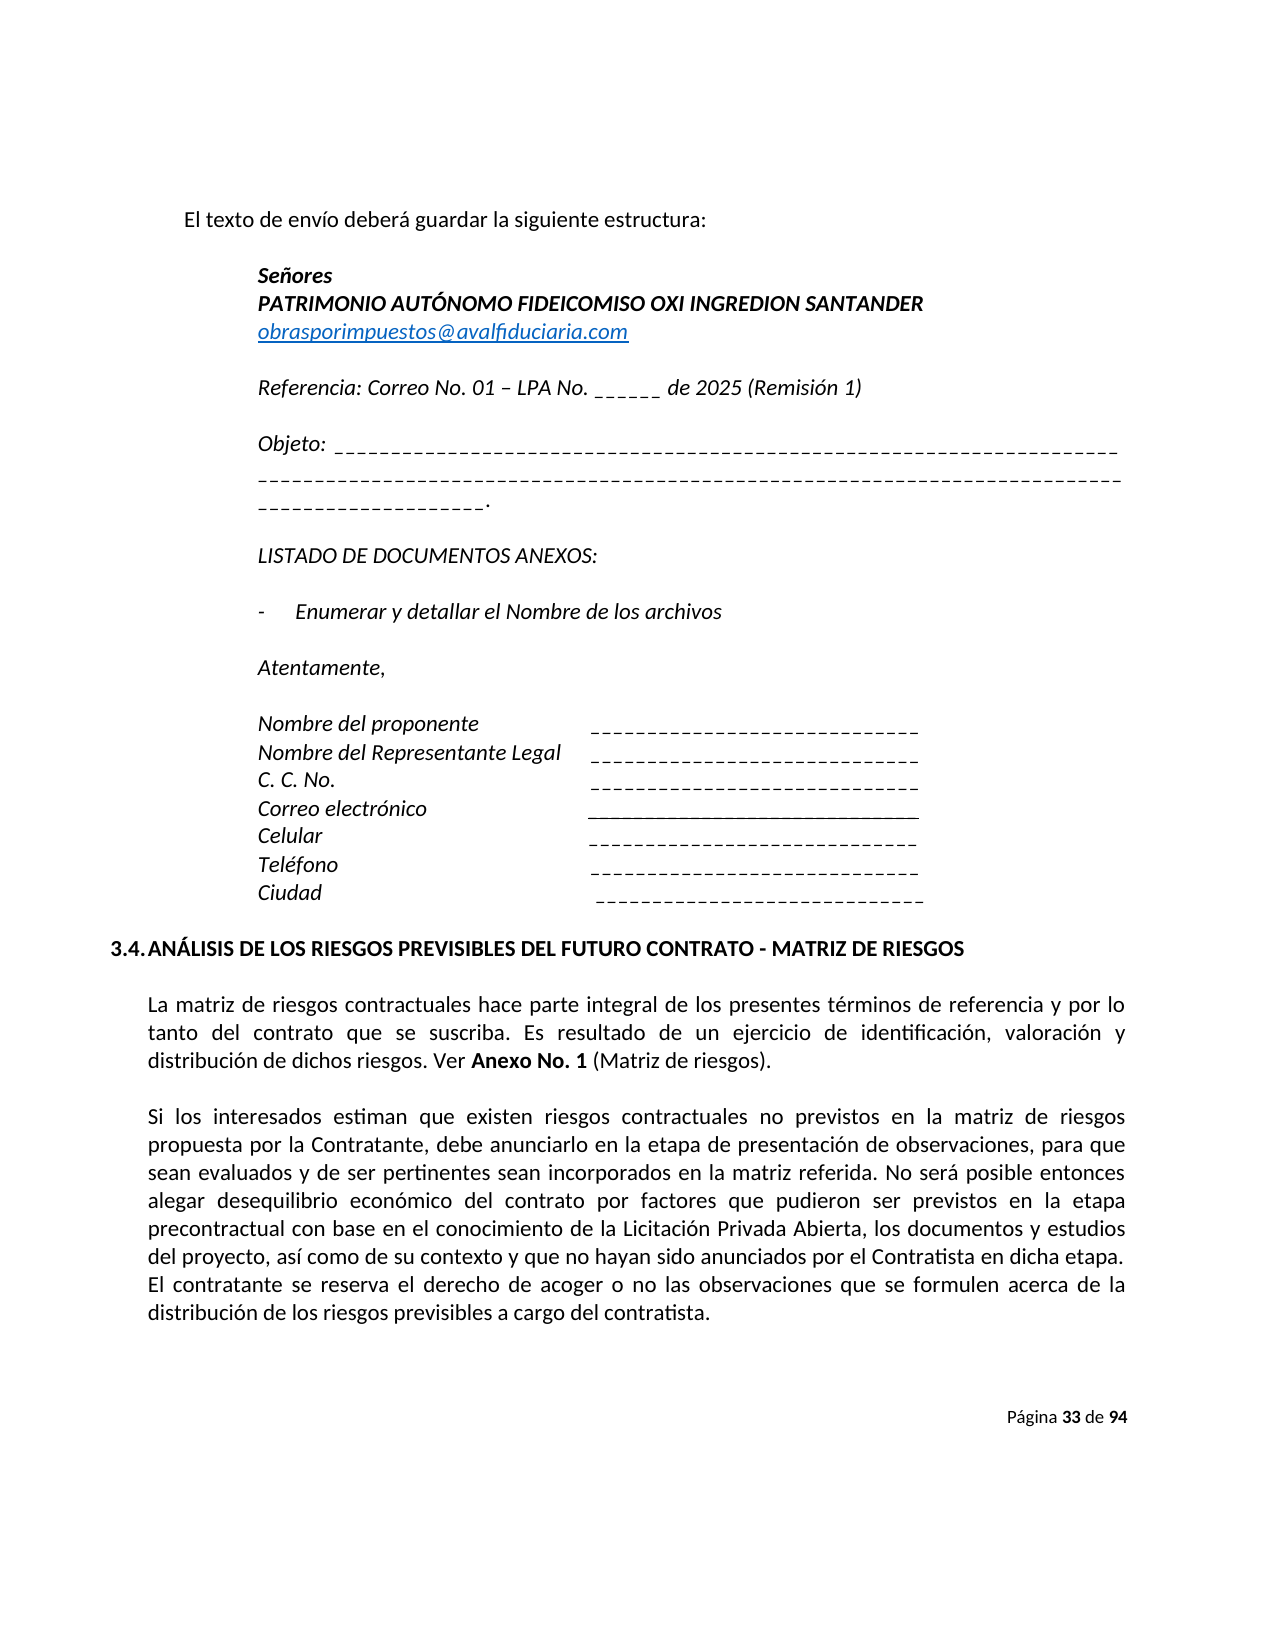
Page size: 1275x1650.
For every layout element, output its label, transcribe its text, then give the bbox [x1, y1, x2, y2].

subtitle ANÁLISIS DE LOS RIESGOS PREVISIBLES DEL FUTURO CONTRATO - MATRIZ DE RIESGOS [110, 934, 1127, 962]
text Atentamente, [258, 653, 1127, 682]
list Enumerar y detallar el Nombre de los archivos [258, 597, 1127, 626]
text Objeto: _____________________________________________________________________________________________________________________________________________________________________. [258, 429, 1127, 513]
text PATRIMONIO AUTÓNOMO FIDEICOMISO OXI INGREDION SANTANDER [258, 289, 1127, 317]
text Celular _____________________________ [258, 822, 1127, 850]
text La matriz de riesgos contractuales hace parte integral de los presentes términos de referencia y por lo tanto del contrato que se suscriba. Es resultado de un ejercicio de identificación, valoración y distribución de dichos riesgos. Ver Anexo No. 1 (Matriz de riesgos). [148, 990, 1127, 1074]
text Referencia: Correo No. 01 – LPA No. ______ de 2025 (Remisión 1) [258, 373, 1127, 401]
text Si los interesados estiman que existen riesgos contractuales no previstos en la matriz de riesgos propuesta por la Contratante, debe anunciarlo en la etapa de presentación de observaciones, para que sean evaluados y de ser pertinentes sean incorporados en la matriz referida. No será posible entonces alegar desequilibrio económico del contrato por factores que pudieron ser previstos en la etapa precontractual con base en el conocimiento de la Licitación Privada Abierta, los documentos y estudios del proyecto, así como de su contexto y que no hayan sido anunciados por el Contratista en dicha etapa. El contratante se reserva el derecho de acoger o no las observaciones que se formulen acerca de la distribución de los riesgos previsibles a cargo del contratista. [148, 1102, 1127, 1326]
text El texto de envío deberá guardar la siguiente estructura: [184, 205, 1127, 233]
text LISTADO DE DOCUMENTOS ANEXOS: [258, 541, 1127, 569]
text obrasporimpuestos@avalfiduciaria.com [258, 317, 1127, 345]
text Ciudad _____________________________ [258, 878, 1127, 906]
text Nombre del Representante Legal _____________________________ [258, 738, 1127, 766]
text Correo electrónico _____________________________ [258, 794, 1127, 822]
text Teléfono _____________________________ [258, 850, 1127, 878]
text Señores [258, 261, 1127, 289]
text Nombre del proponente _____________________________ [258, 709, 1127, 738]
text C. C. No. _____________________________ [258, 766, 1127, 794]
